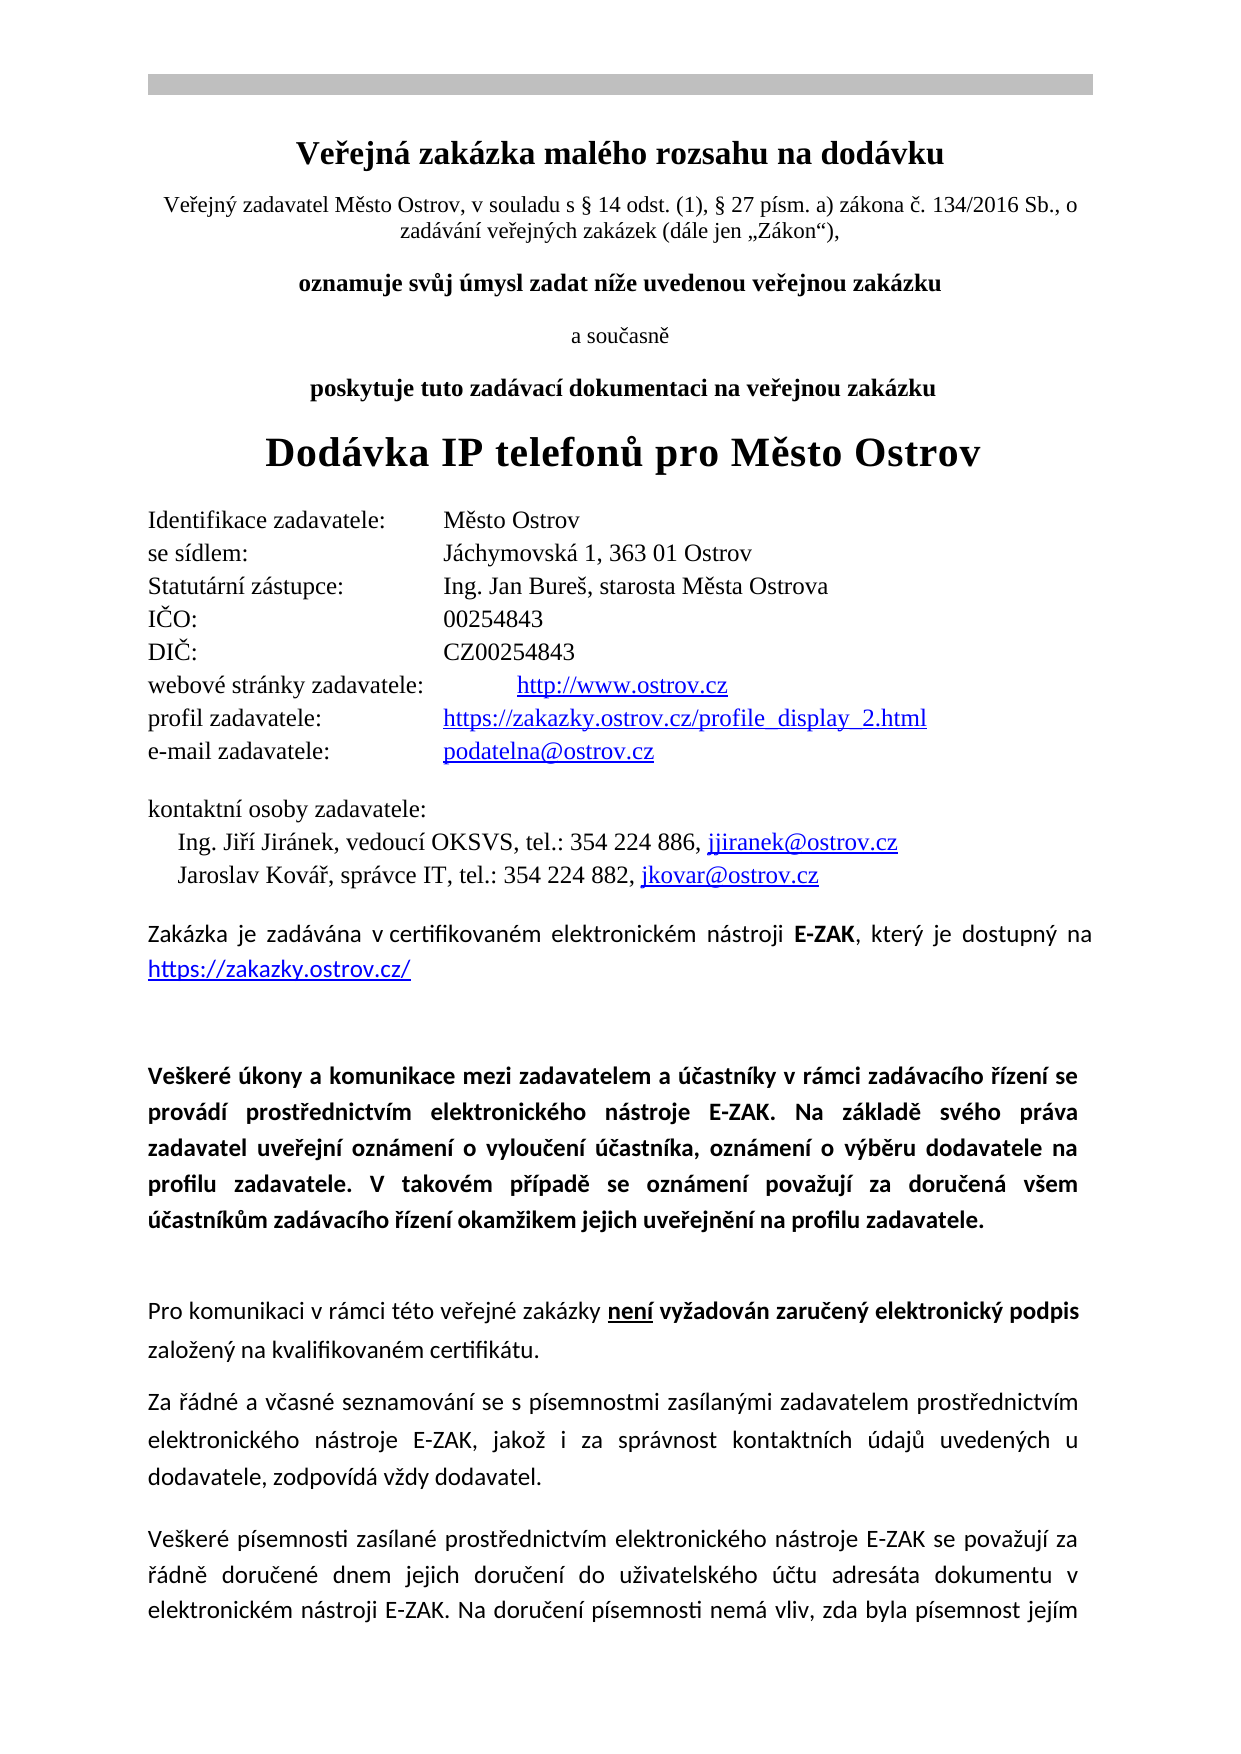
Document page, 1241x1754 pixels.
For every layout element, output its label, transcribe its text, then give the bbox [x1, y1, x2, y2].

text Veškeré úkony a komunikace mezi zadavatelem a účastníky v rámci zadávacího řízení se provádí prostřednictvím elektronického nástroje E-ZAK. Na základě svého práva zadavatel uveřejní oznámení o vyloučení účastníka, oznámení o výběru dodavatele na profilu zadavatele. V takovém případě se oznámení považují za doručená všem účastníkům zadávacího řízení okamžikem jejich uveřejnění na profilu zadavatele. [148, 1060, 1079, 1234]
text Pro komunikaci v rámci této veřejné zakázky není vyžadován zaručený elektronický podpis založený na kvalifikovaném certifikátu. [148, 1295, 1079, 1364]
text webové stránky zadavatele: http://www.ostrov.cz [148, 670, 1093, 699]
text e-mail zadavatele: podatelna@ostrov.cz [148, 736, 1093, 765]
text DIČ: CZ00254843 [148, 637, 1093, 666]
text Identifikace zadavatele: Město Ostrov [148, 505, 1093, 534]
text oznamuje svůj úmysl zadat níže uvedenou veřejnou zakázku [148, 268, 1093, 297]
text Ing. Jiří Jiránek, vedoucí OKSVS, tel.: 354 224 886, jjiranek@ostrov.cz [148, 827, 1093, 856]
text Statutární zástupce: Ing. Jan Bureš, starosta Města Ostrova [148, 571, 1093, 600]
text Veřejná zakázka malého rozsahu na dodávku [148, 133, 1093, 172]
text Veřejný zadavatel Město Ostrov, v souladu s § 14 odst. (1), § 27 písm. a) zákona č. 134/2016 Sb., o zadávání veřejných zakázek (dále jen „Zákon“), [148, 191, 1093, 243]
text poskytuje tuto zadávací dokumentaci na veřejnou zakázku [148, 373, 1093, 402]
text Za řádné a včasné seznamování se s písemnostmi zasílanými zadavatelem prostřednictvím elektronického nástroje E-ZAK, jakož i za správnost kontaktních údajů uvedených u dodavatele, zodpovídá vždy dodavatel. [148, 1387, 1079, 1491]
text a současně [148, 322, 1093, 348]
text Dodávka IP telefonů pro Město Ostrov [148, 427, 1025, 475]
text Zakázka je zadávána v certifikovaném elektronickém nástroji E-ZAK, který je dostupný na https://zakazky.ostrov.cz/ [148, 918, 1093, 984]
text kontaktní osoby zadavatele: [148, 794, 1093, 823]
text se sídlem: Jáchymovská 1, 363 01 Ostrov [148, 538, 1093, 567]
text IČO: 00254843 [148, 604, 1093, 633]
text profil zadavatele: https://zakazky.ostrov.cz/profile_display_2.html [148, 703, 1093, 732]
text Jaroslav Kovář, správce IT, tel.: 354 224 882, jkovar@ostrov.cz [148, 860, 1093, 889]
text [148, 1523, 1079, 1625]
